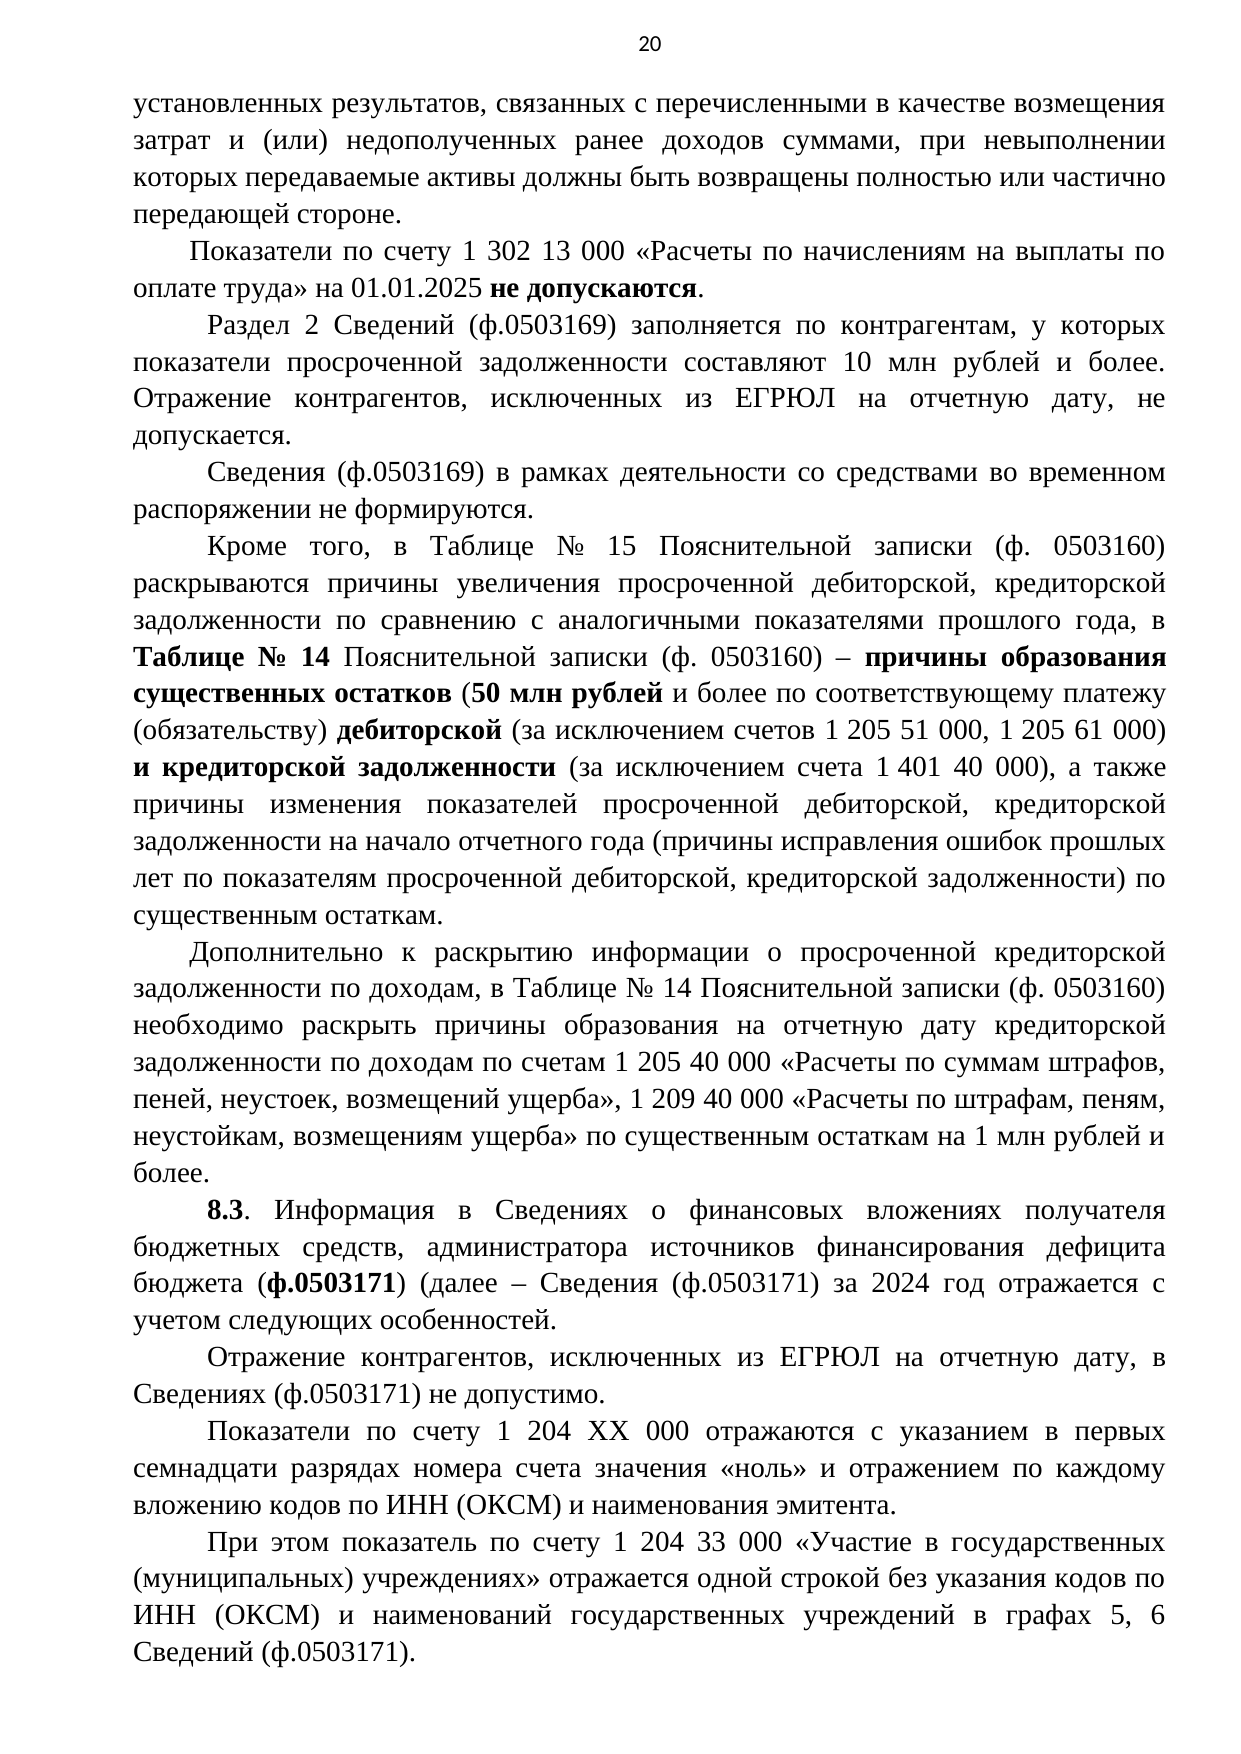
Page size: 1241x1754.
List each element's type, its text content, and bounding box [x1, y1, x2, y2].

text Кроме того, в Таблице № 15 Пояснительной записки (ф. 0503160) раскрываются причины увеличения просроченной дебиторской, кредиторской задолженности по сравнению с аналогичными показателями прошлого года, в Таблице № 14 Пояснительной записки (ф. 0503160) – причины образования существенных остатков (50 млн рублей и более по соответствующему платежу (обязательству) дебиторской (за исключением счетов 1 205 51 000, 1 205 61 000) и кредиторской задолженности (за исключением счета 1 401 40 000), а также причины изменения показателей просроченной дебиторской, кредиторской задолженности на начало отчетного года (причины исправления ошибок прошлых лет по показателям просроченной дебиторской, кредиторской задолженности) по существенным остаткам. [133, 528, 1167, 930]
text Дополнительно к раскрытию информации о просроченной кредиторской задолженности по доходам, в Таблице № 14 Пояснительной записки (ф. 0503160) необходимо раскрыть причины образования на отчетную дату кредиторской задолженности по доходам по счетам 1 205 40 000 «Расчеты по суммам штрафов, пеней, неустоек, возмещений ущерба», 1 209 40 000 «Расчеты по штрафам, пеням, неустойкам, возмещениям ущерба» по существенным остаткам на 1 млн рублей и более. [133, 934, 1167, 1188]
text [133, 86, 1167, 230]
text Показатели по счету 1 204 ХХ 000 отражаются с указанием в первых семнадцати разрядах номера счета значения «ноль» и отражением по каждому вложению кодов по ИНН (ОКСМ) и наименования эмитента. [133, 1413, 1167, 1520]
text Сведения (ф.0503169) в рамках деятельности со средствами во временном распоряжении не формируются. [133, 454, 1167, 525]
text 8.3. Информация в Сведениях о финансовых вложениях получателя бюджетных средств, администратора источников финансирования дефицита бюджета (ф.0503171) (далее – Сведения (ф.0503171) за 2024 год отражается с учетом следующих особенностей. [133, 1192, 1167, 1336]
text При этом показатель по счету 1 204 33 000 «Участие в государственных (муниципальных) учреждениях» отражается одной строкой без указания кодов по ИНН (ОКСМ) и наименований государственных учреждений в графах 5, 6 Сведений (ф.0503171). [133, 1524, 1167, 1668]
text Раздел 2 Сведений (ф.0503169) заполняется по контрагентам, у которых показатели просроченной задолженности составляют 10 млн рублей и более. Отражение контрагентов, исключенных из ЕГРЮЛ на отчетную дату, не допускается. [133, 307, 1167, 451]
text Отражение контрагентов, исключенных из ЕГРЮЛ на отчетную дату, в Сведениях (ф.0503171) не допустимо. [133, 1339, 1167, 1410]
text Показатели по счету 1 302 13 000 «Расчеты по начислениям на выплаты по оплате труда» на 01.01.2025 не допускаются. [133, 233, 1167, 303]
